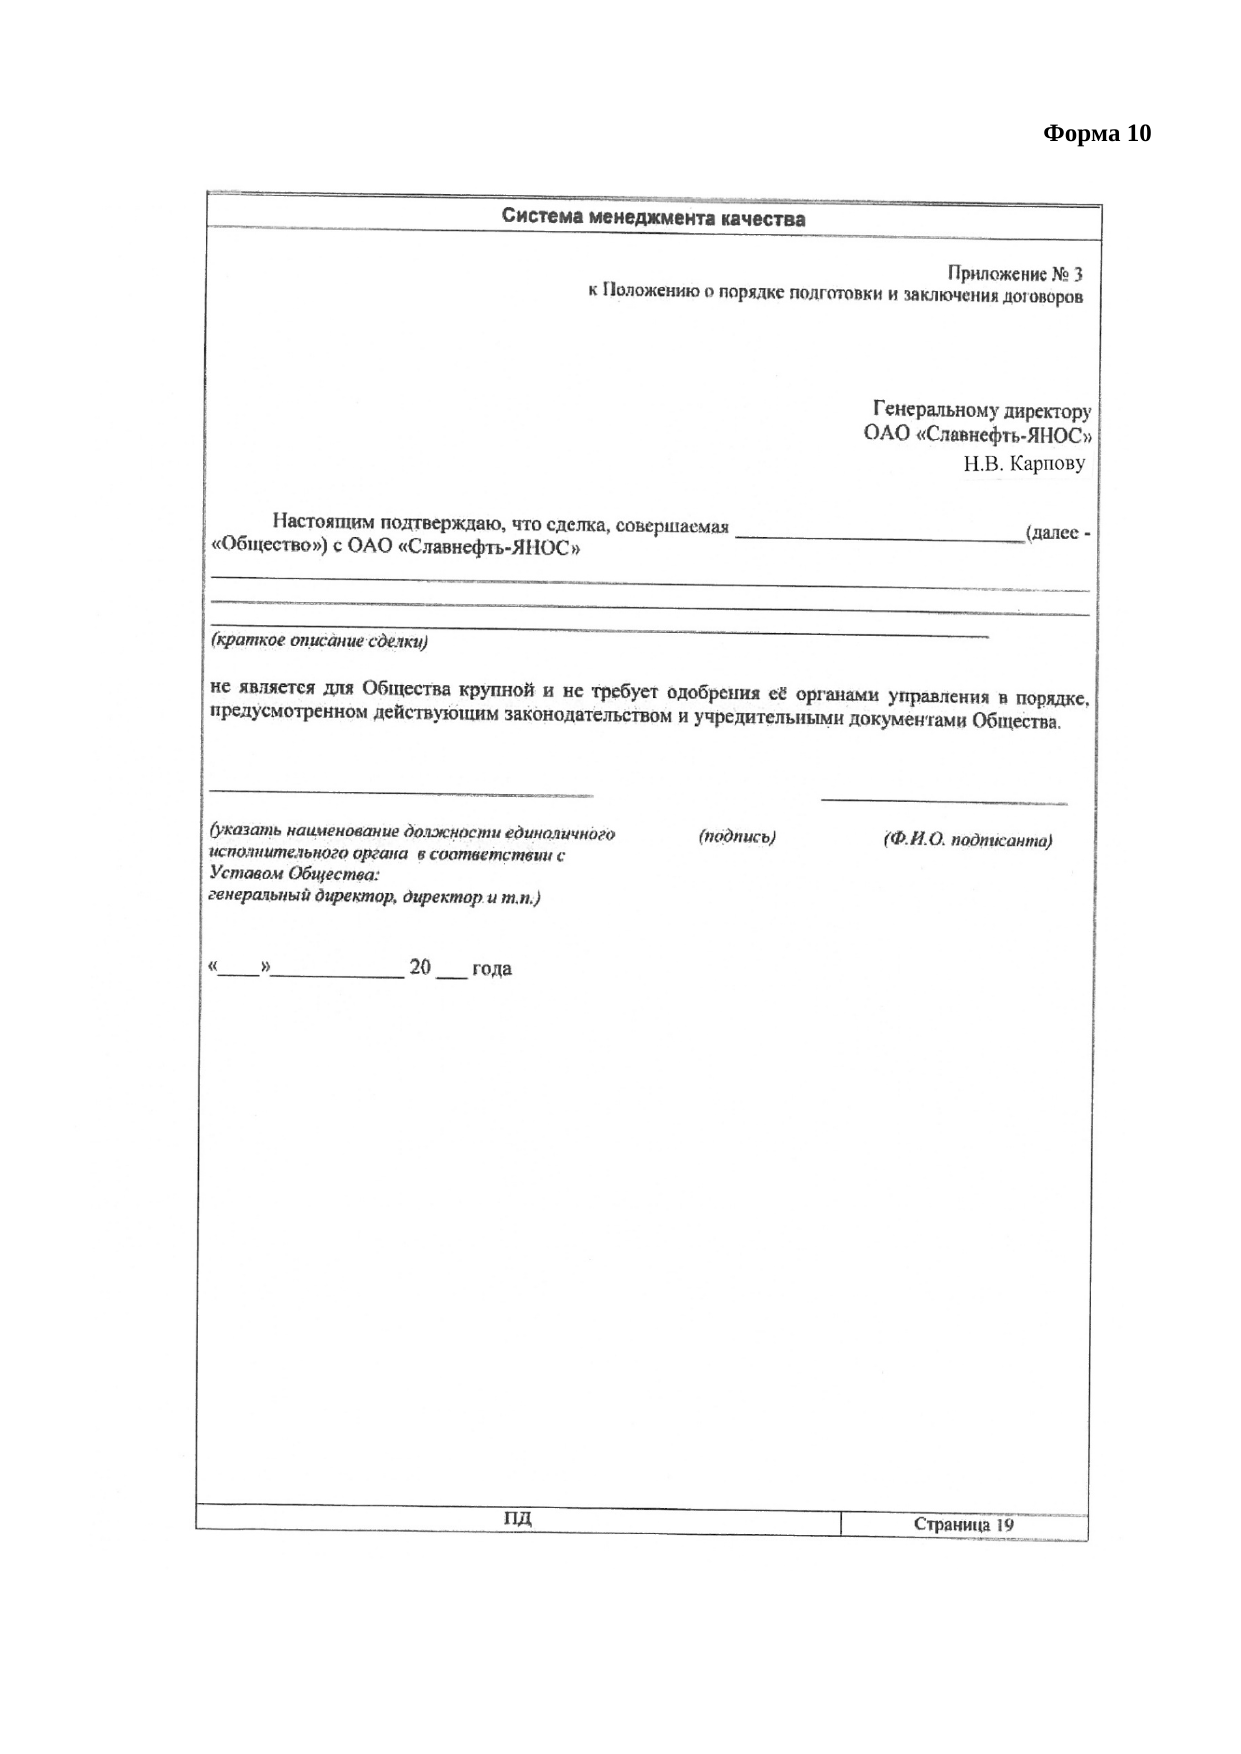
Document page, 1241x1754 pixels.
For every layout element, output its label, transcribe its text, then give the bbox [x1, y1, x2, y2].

picture [69, 181, 1142, 1571]
text Форма 10 [177, 118, 1152, 147]
